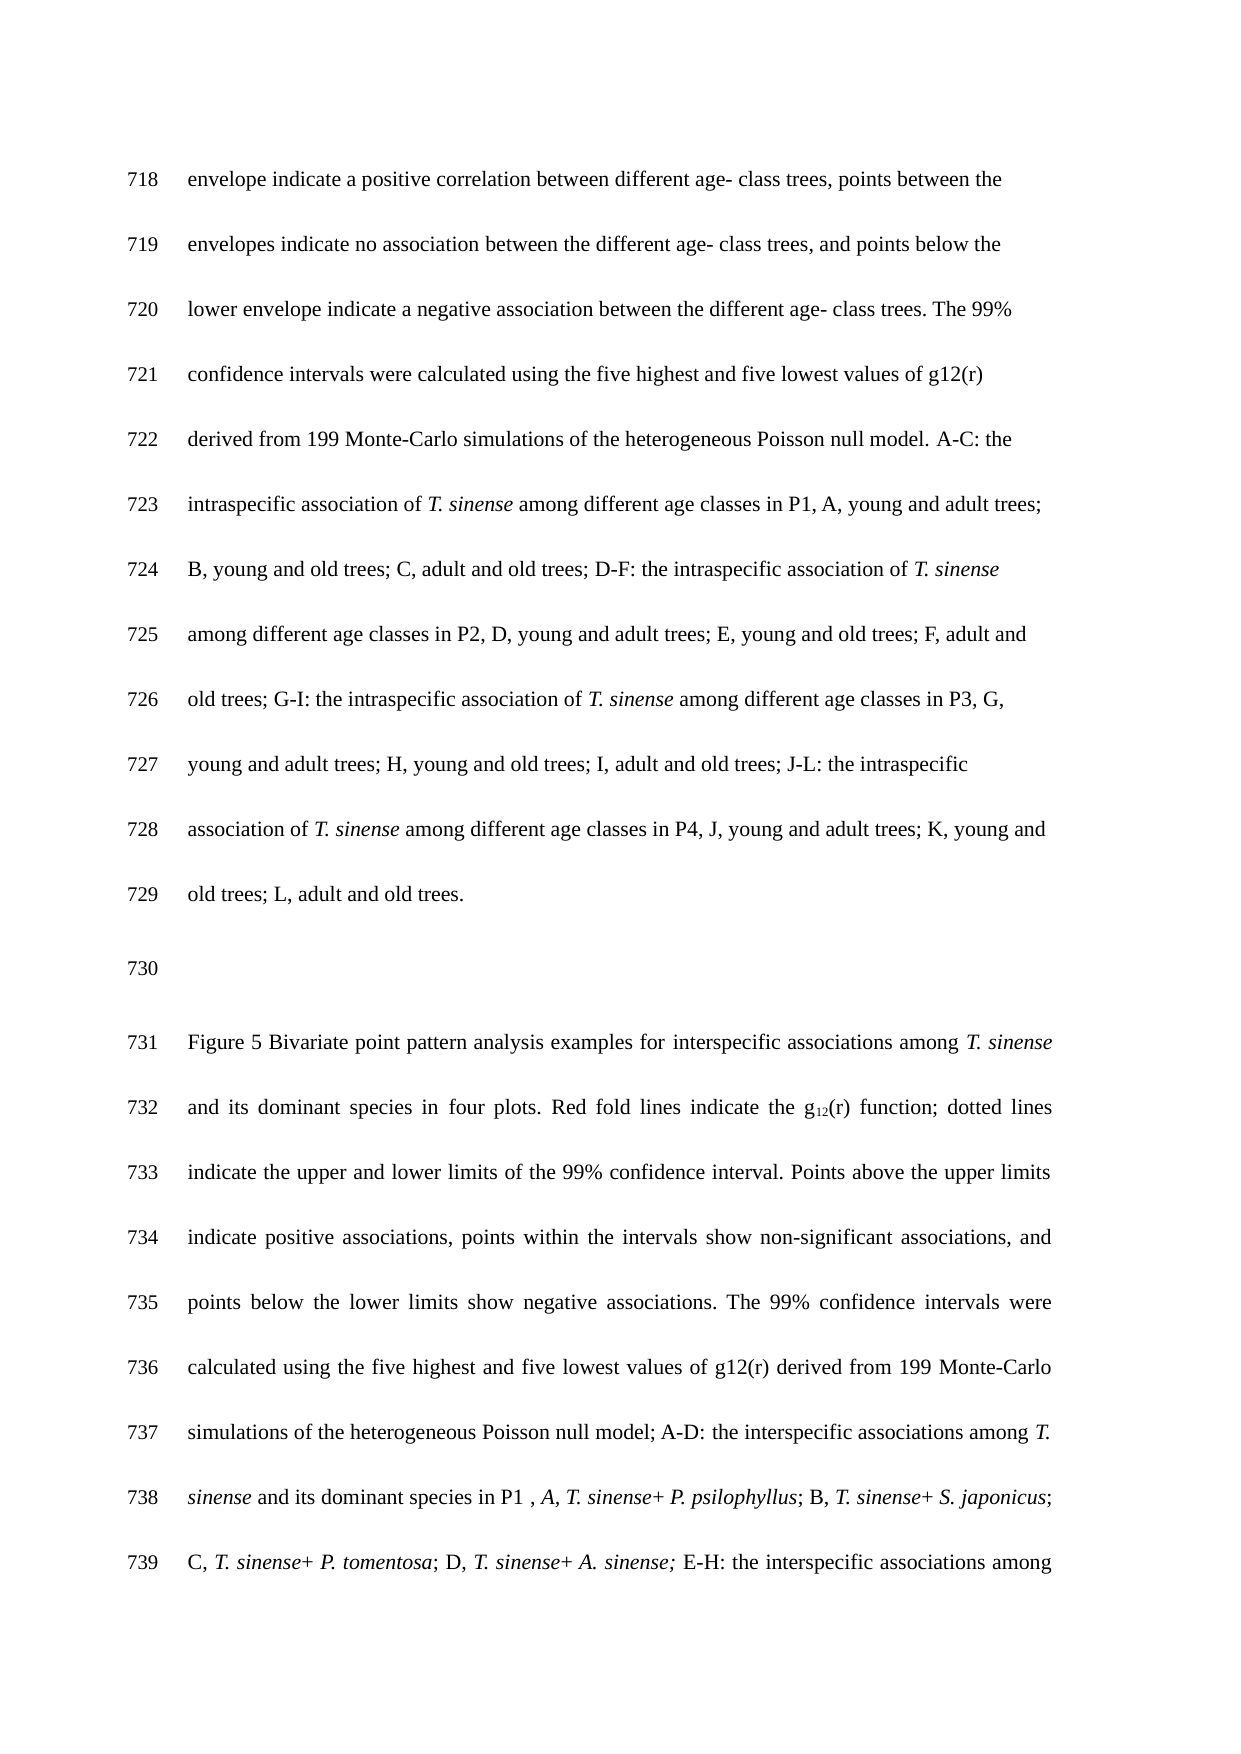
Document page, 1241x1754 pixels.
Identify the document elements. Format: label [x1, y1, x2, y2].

text [187, 1026, 1053, 1578]
text [187, 162, 1053, 909]
